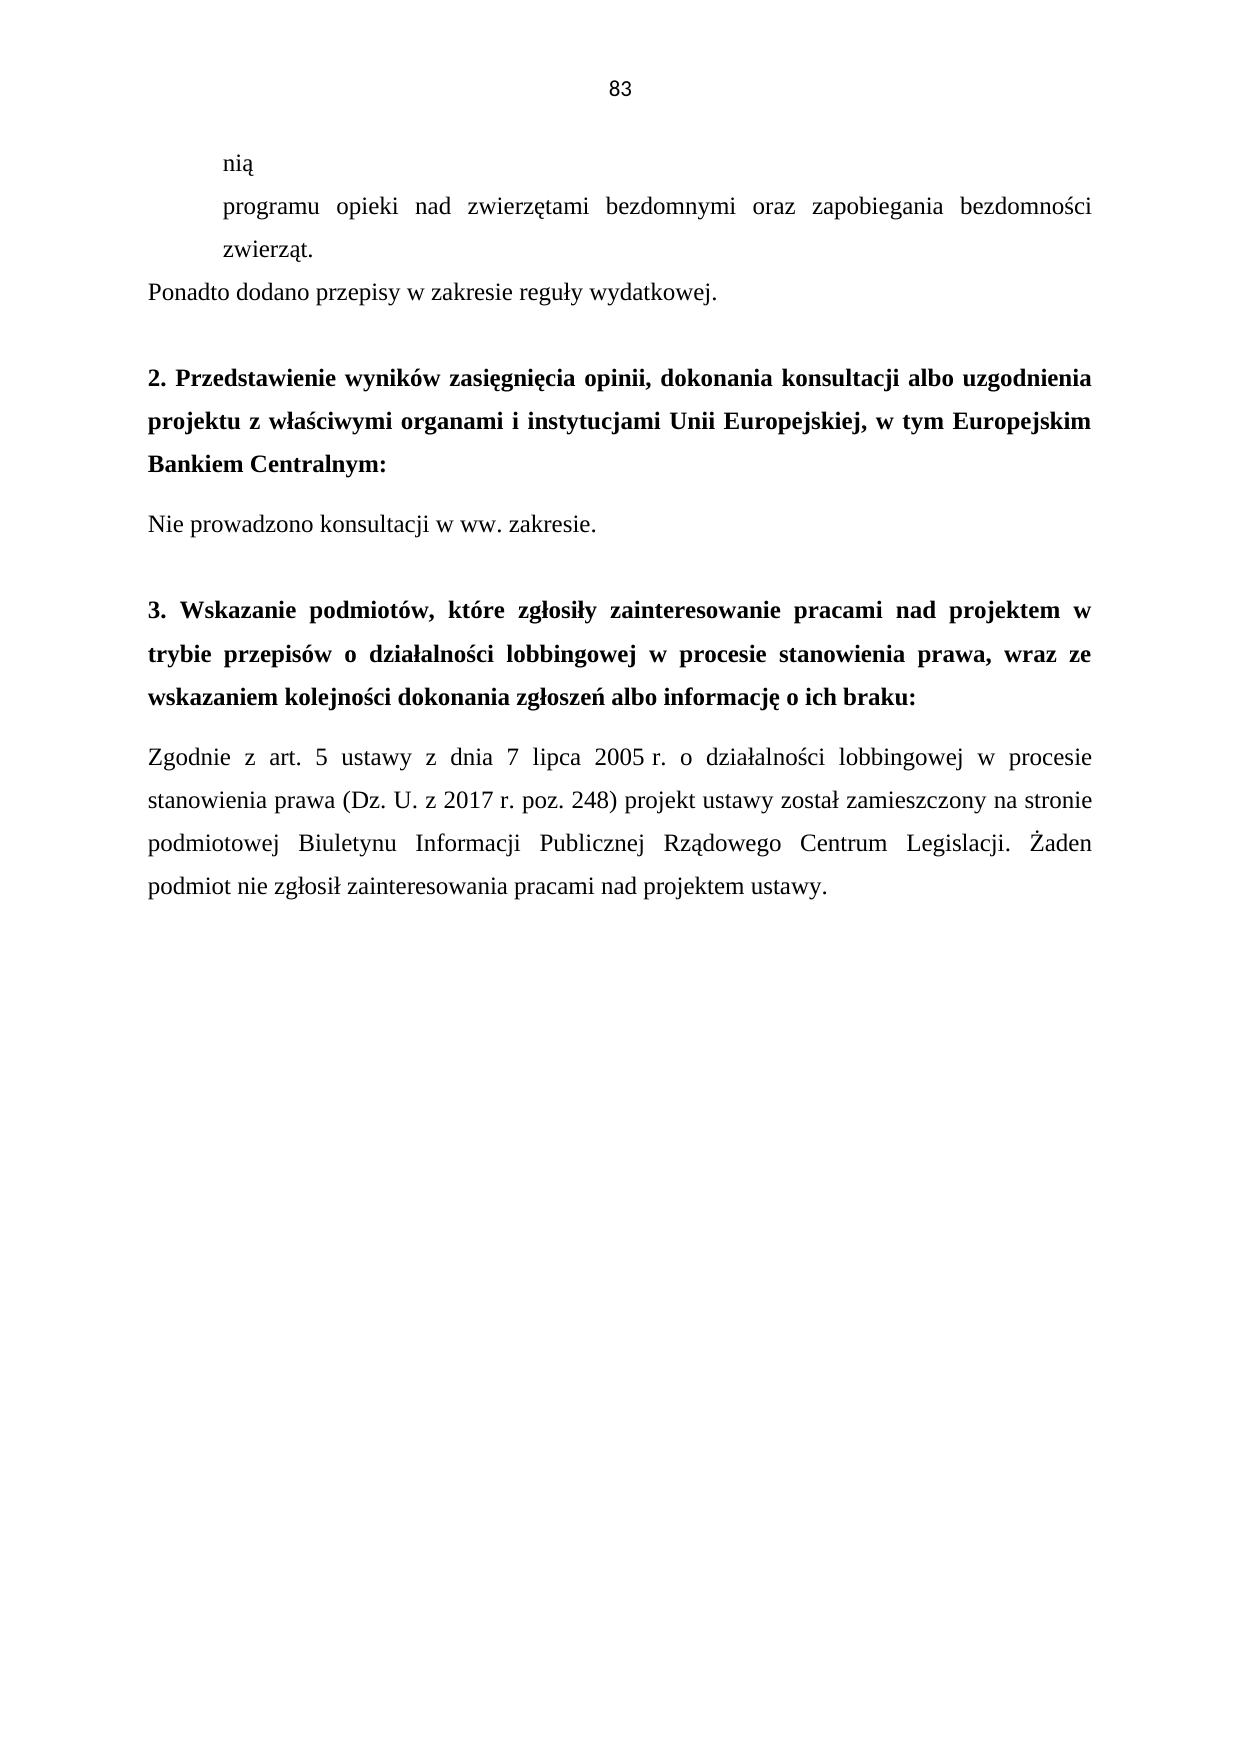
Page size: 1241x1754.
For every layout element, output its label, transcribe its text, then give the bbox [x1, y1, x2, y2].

text Ponadto dodano przepisy w zakresie reguły wydatkowej. [148, 277, 1093, 306]
text 2. Przedstawienie wyników zasięgnięcia opinii, dokonania konsultacji albo uzgodnienia projektu z właściwymi organami i instytucjami Unii Europejskiej, w tym Europejskim Bankiem Centralnym: [148, 363, 1093, 478]
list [185, 148, 1093, 176]
list programu opieki nad zwierzętami bezdomnymi oraz zapobiegania bezdomności zwierząt. [223, 191, 1093, 263]
text 3. Wskazanie podmiotów, które zgłosiły zainteresowanie pracami nad projektem w trybie przepisów o działalności lobbingowej w procesie stanowienia prawa, wraz ze wskazaniem kolejności dokonania zgłoszeń albo informację o ich braku: [148, 596, 1093, 711]
text Nie prowadzono konsultacji w ww. zakresie. [148, 509, 1093, 538]
text Zgodnie z art. 5 ustawy z dnia 7 lipca 2005 r. o działalności lobbingowej w procesie stanowienia prawa (Dz. U. z 2017 r. poz. 248) projekt ustawy został zamieszczony na stronie podmiotowej Biuletynu Informacji Publicznej Rządowego Centrum Legislacji. Żaden podmiot nie zgłosił zainteresowania pracami nad projektem ustawy. [148, 742, 1093, 900]
